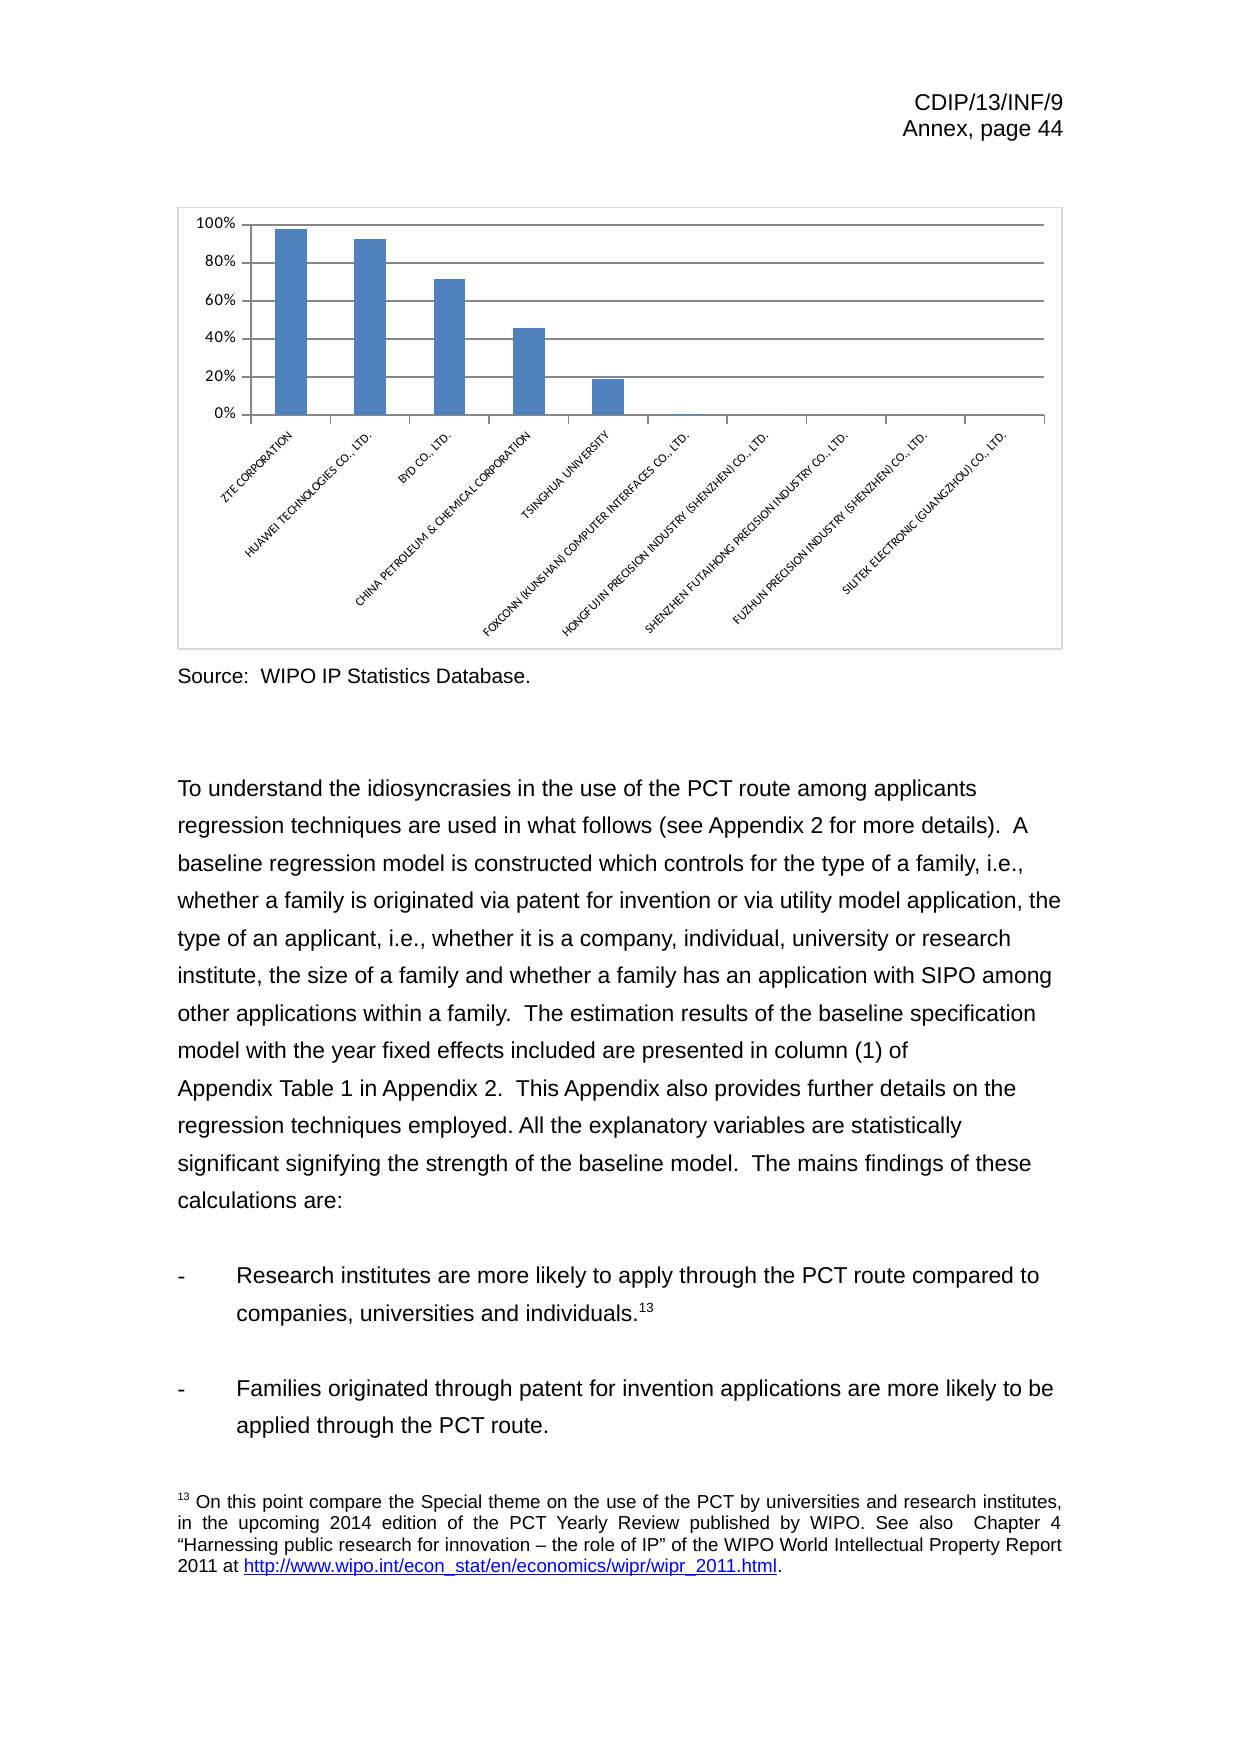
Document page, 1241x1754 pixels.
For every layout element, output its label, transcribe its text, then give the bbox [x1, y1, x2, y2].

text To understand the idiosyncrasies in the use of the PCT route among applicants regression techniques are used in what follows (see Appendix 2 for more details). A baseline regression model is constructed which controls for the type of a family, i.e., whether a family is originated via patent for invention or via utility model application, the type of an applicant, i.e., whether it is a company, individual, university or research institute, the size of a family and whether a family has an application with SIPO among other applications within a family. The estimation results of the baseline specification model with the year fixed effects included are presented in column (1) of Appendix Table 1 in Appendix 2. This Appendix also provides further details on the regression techniques employed. All the explanatory variables are statistically significant signifying the strength of the baseline model. The mains findings of these calculations are: [177, 769, 1063, 1219]
list Research institutes are more likely to apply through the PCT route compared to companies, universities and individuals. [177, 1257, 1063, 1332]
text Source: WIPO IP Statistics Database. [177, 657, 1063, 694]
list Families originated through patent for invention applications are more likely to be applied through the PCT route. [177, 1369, 1063, 1444]
